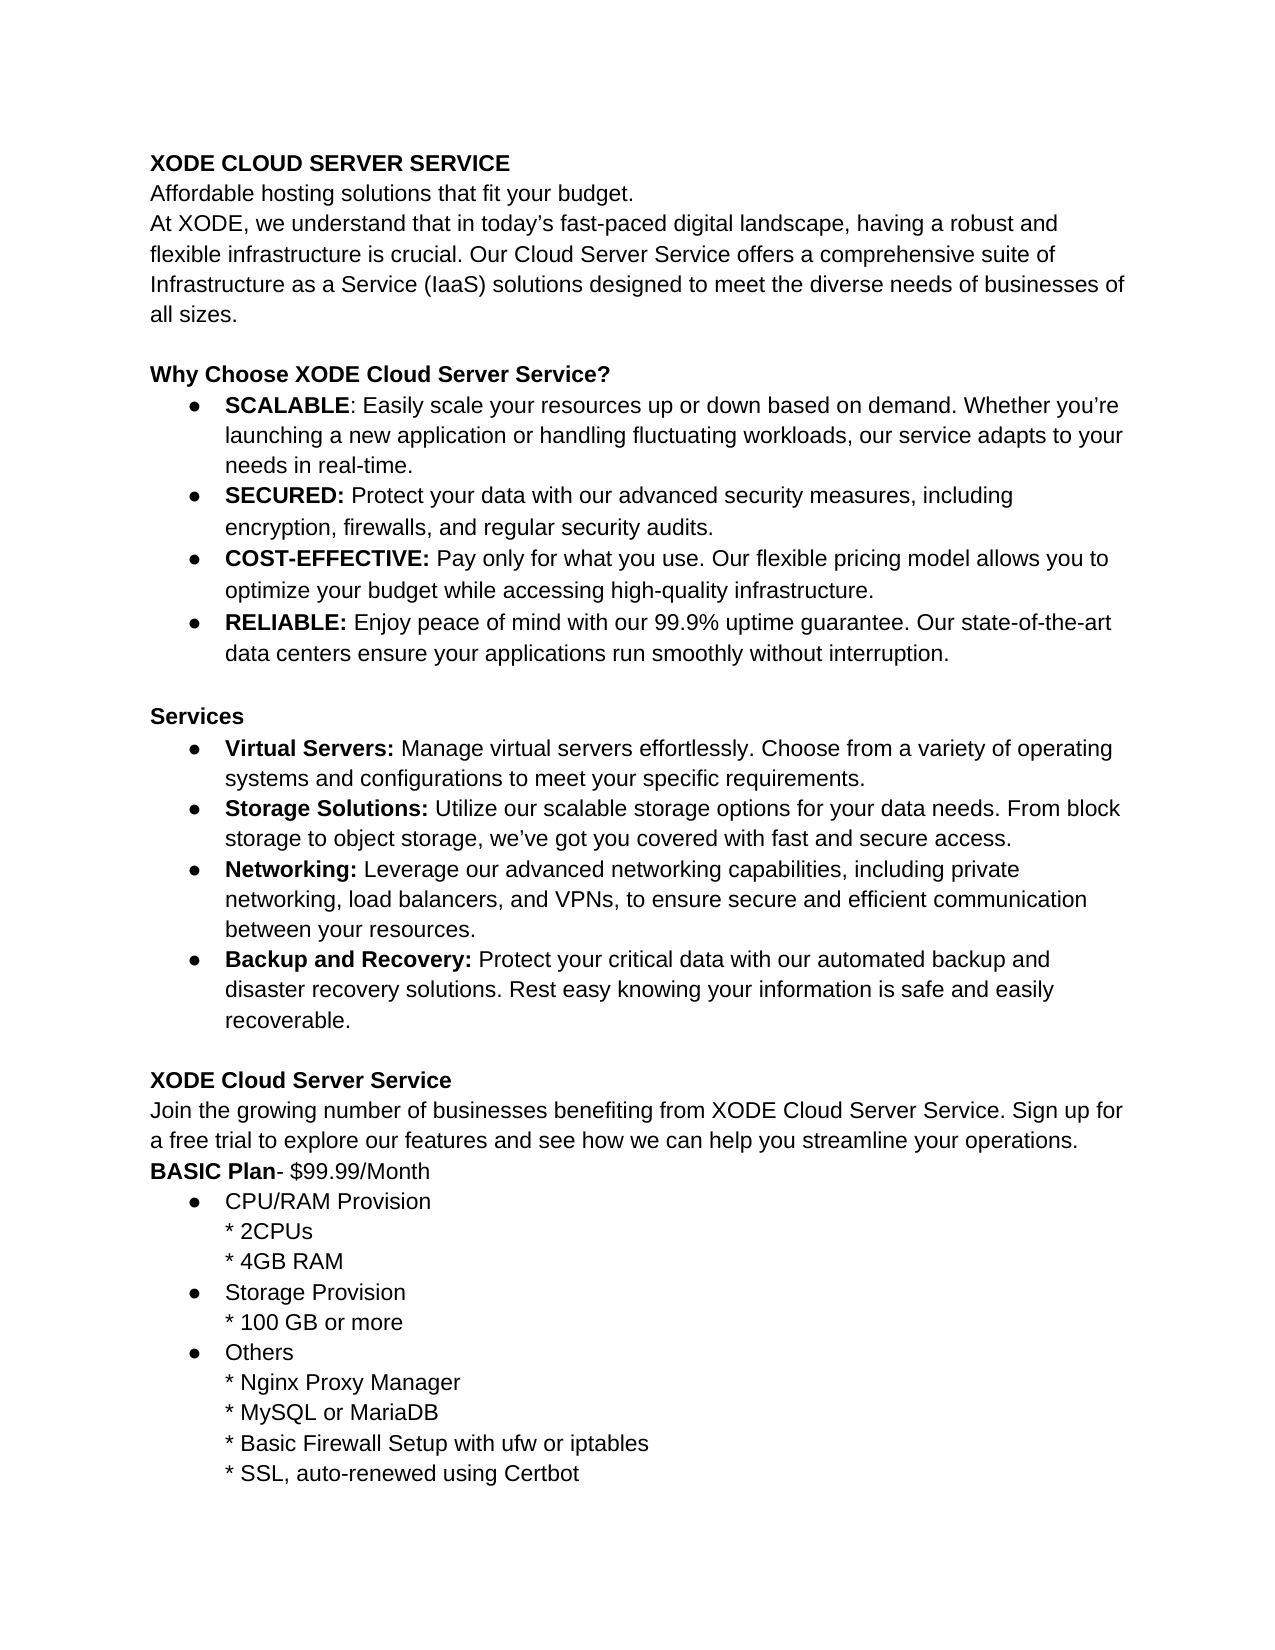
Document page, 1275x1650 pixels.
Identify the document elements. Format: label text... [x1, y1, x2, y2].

text At XODE, we understand that in today’s fast-paced digital landscape, having a robust and flexible infrastructure is crucial. Our Cloud Server Service offers a comprehensive suite of Infrastructure as a Service (IaaS) solutions designed to meet the diverse needs of businesses of all sizes. [150, 210, 1125, 327]
list Others [187, 1339, 1125, 1365]
list SECURED: Protect your data with our advanced security measures, including encryption, firewalls, and regular security audits. [187, 482, 1125, 540]
text * Nginx Proxy Manager [225, 1369, 1125, 1396]
list COST-EFFECTIVE: Pay only for what you use. Our flexible pricing model allows you to optimize your budget while accessing high-quality infrastructure. [187, 545, 1125, 603]
text Affordable hosting solutions that fit your budget. [150, 180, 1125, 207]
text Join the growing number of businesses benefiting from XODE Cloud Server Service. Sign up for a free trial to explore our features and see how we can help you streamline your operations. [150, 1097, 1125, 1154]
list Networking: Leverage our advanced networking capabilities, including private networking, load balancers, and VPNs, to ensure secure and efficient communication between your resources. [187, 856, 1125, 942]
text * 2CPUs [225, 1218, 1125, 1244]
list SCALABLE: Easily scale your resources up or down based on demand. Whether you’re launching a new application or handling fluctuating workloads, our service adapts to your needs in real-time. [187, 392, 1125, 478]
list Virtual Servers: Manage virtual servers effortlessly. Choose from a variety of operating systems and configurations to meet your specific requirements. [187, 735, 1125, 791]
text * SSL, auto-renewed using Certbot [225, 1460, 1125, 1486]
text * 4GB RAM [225, 1248, 1125, 1275]
text * MySQL or MariaDB [225, 1399, 1125, 1426]
list Storage Provision [187, 1278, 1125, 1305]
text Services [150, 703, 1125, 729]
text Why Choose XODE Cloud Server Service? [150, 361, 1125, 388]
list Storage Solutions: Utilize our scalable storage options for your data needs. From block storage to object storage, we’ve got you covered with fast and secure access. [187, 795, 1125, 852]
text * Basic Firewall Setup with ufw or iptables [225, 1429, 1125, 1456]
text BASIC Plan- $99.99/Month [150, 1158, 1125, 1184]
list Backup and Recovery: Protect your critical data with our automated backup and disaster recovery solutions. Rest easy knowing your information is safe and easily recoverable. [187, 946, 1125, 1033]
list CPU/RAM Provision [187, 1188, 1125, 1214]
text XODE Cloud Server Service [150, 1067, 1125, 1093]
text XODE CLOUD SERVER SERVICE [150, 150, 1125, 176]
list RELIABLE: Enjoy peace of mind with our 99.9% uptime guarantee. Our state-of-the-art data centers ensure your applications run smoothly without interruption. [187, 608, 1125, 666]
text * 100 GB or more [150, 1309, 1125, 1335]
